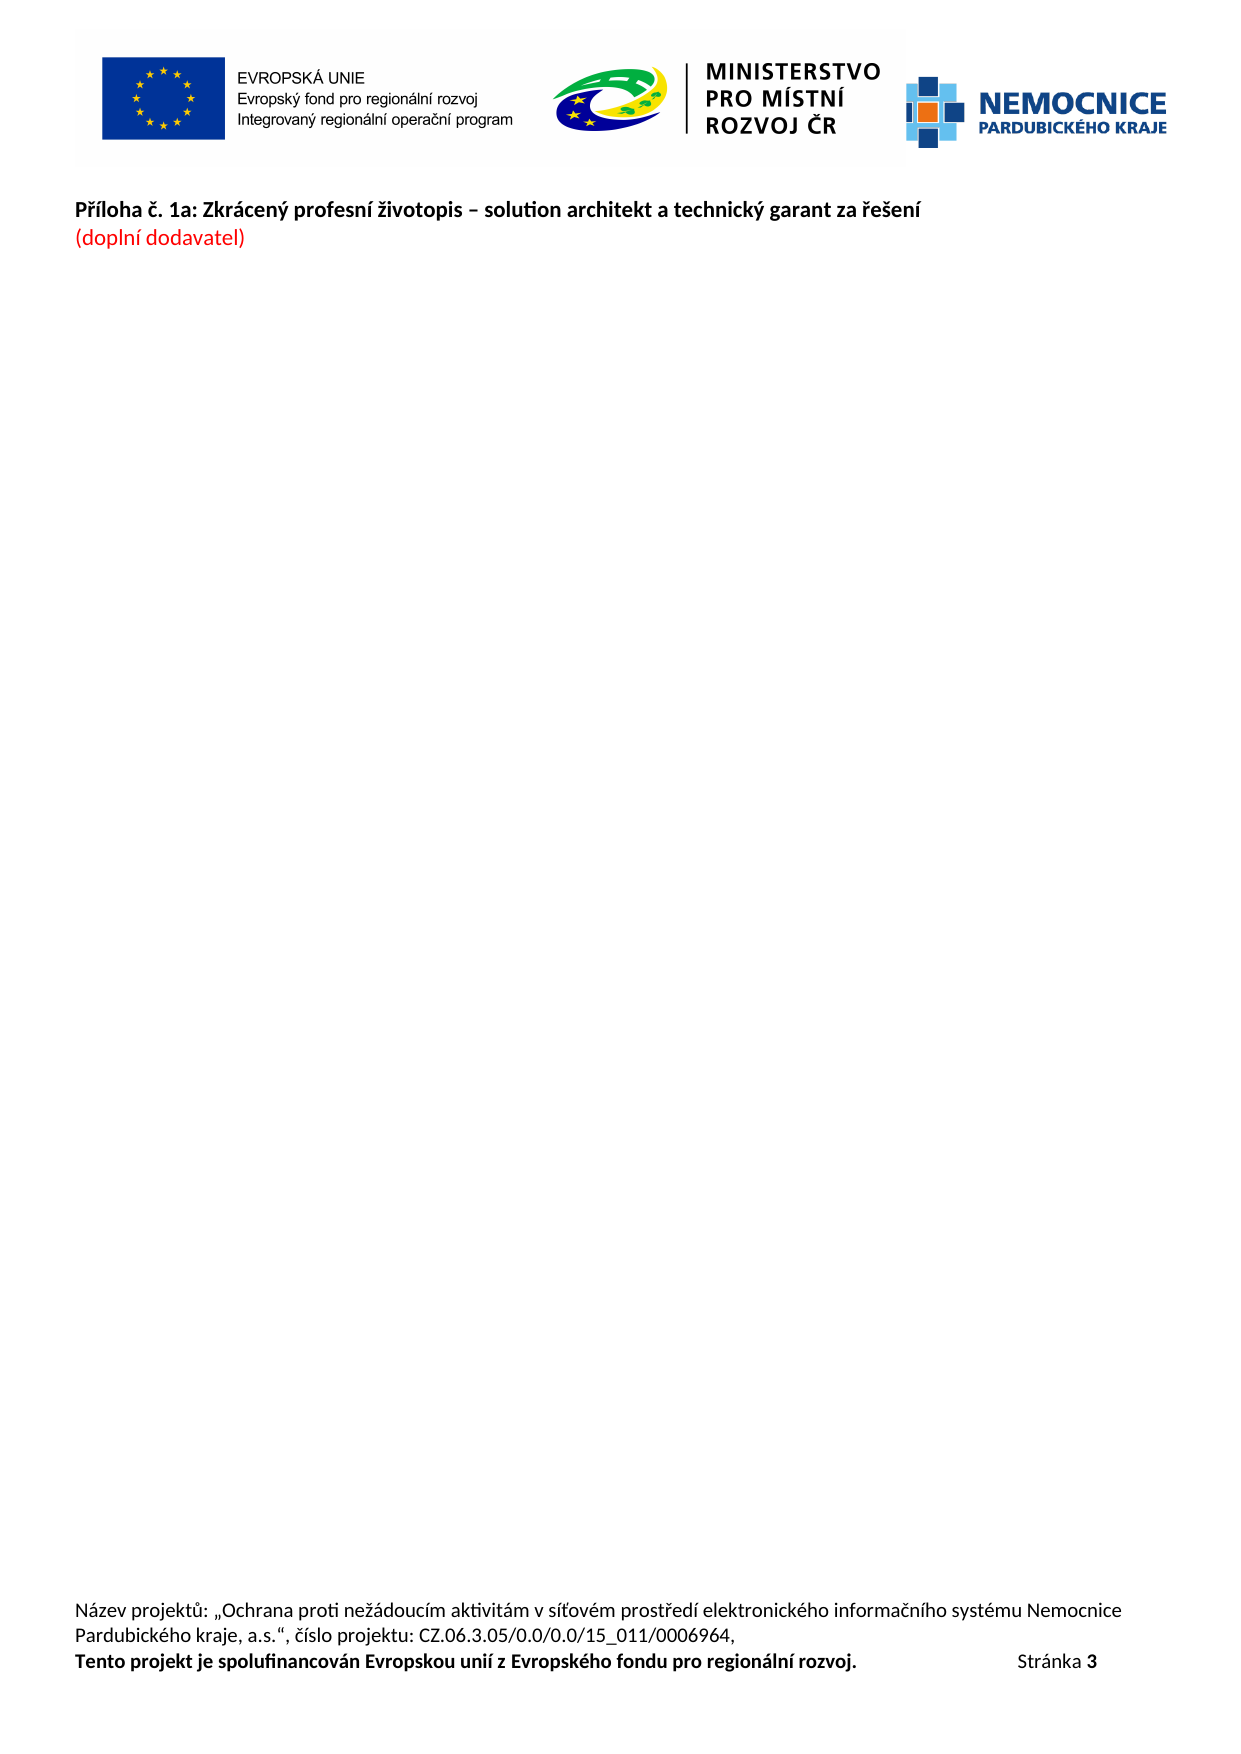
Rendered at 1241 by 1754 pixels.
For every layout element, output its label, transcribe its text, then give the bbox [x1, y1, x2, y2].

text (doplní dodavatel) [75, 223, 1165, 251]
text Příloha č. 1a: Zkrácený profesní životopis – solution architekt a technický garant za řešení [75, 195, 1165, 223]
picture [75, 29, 1167, 167]
